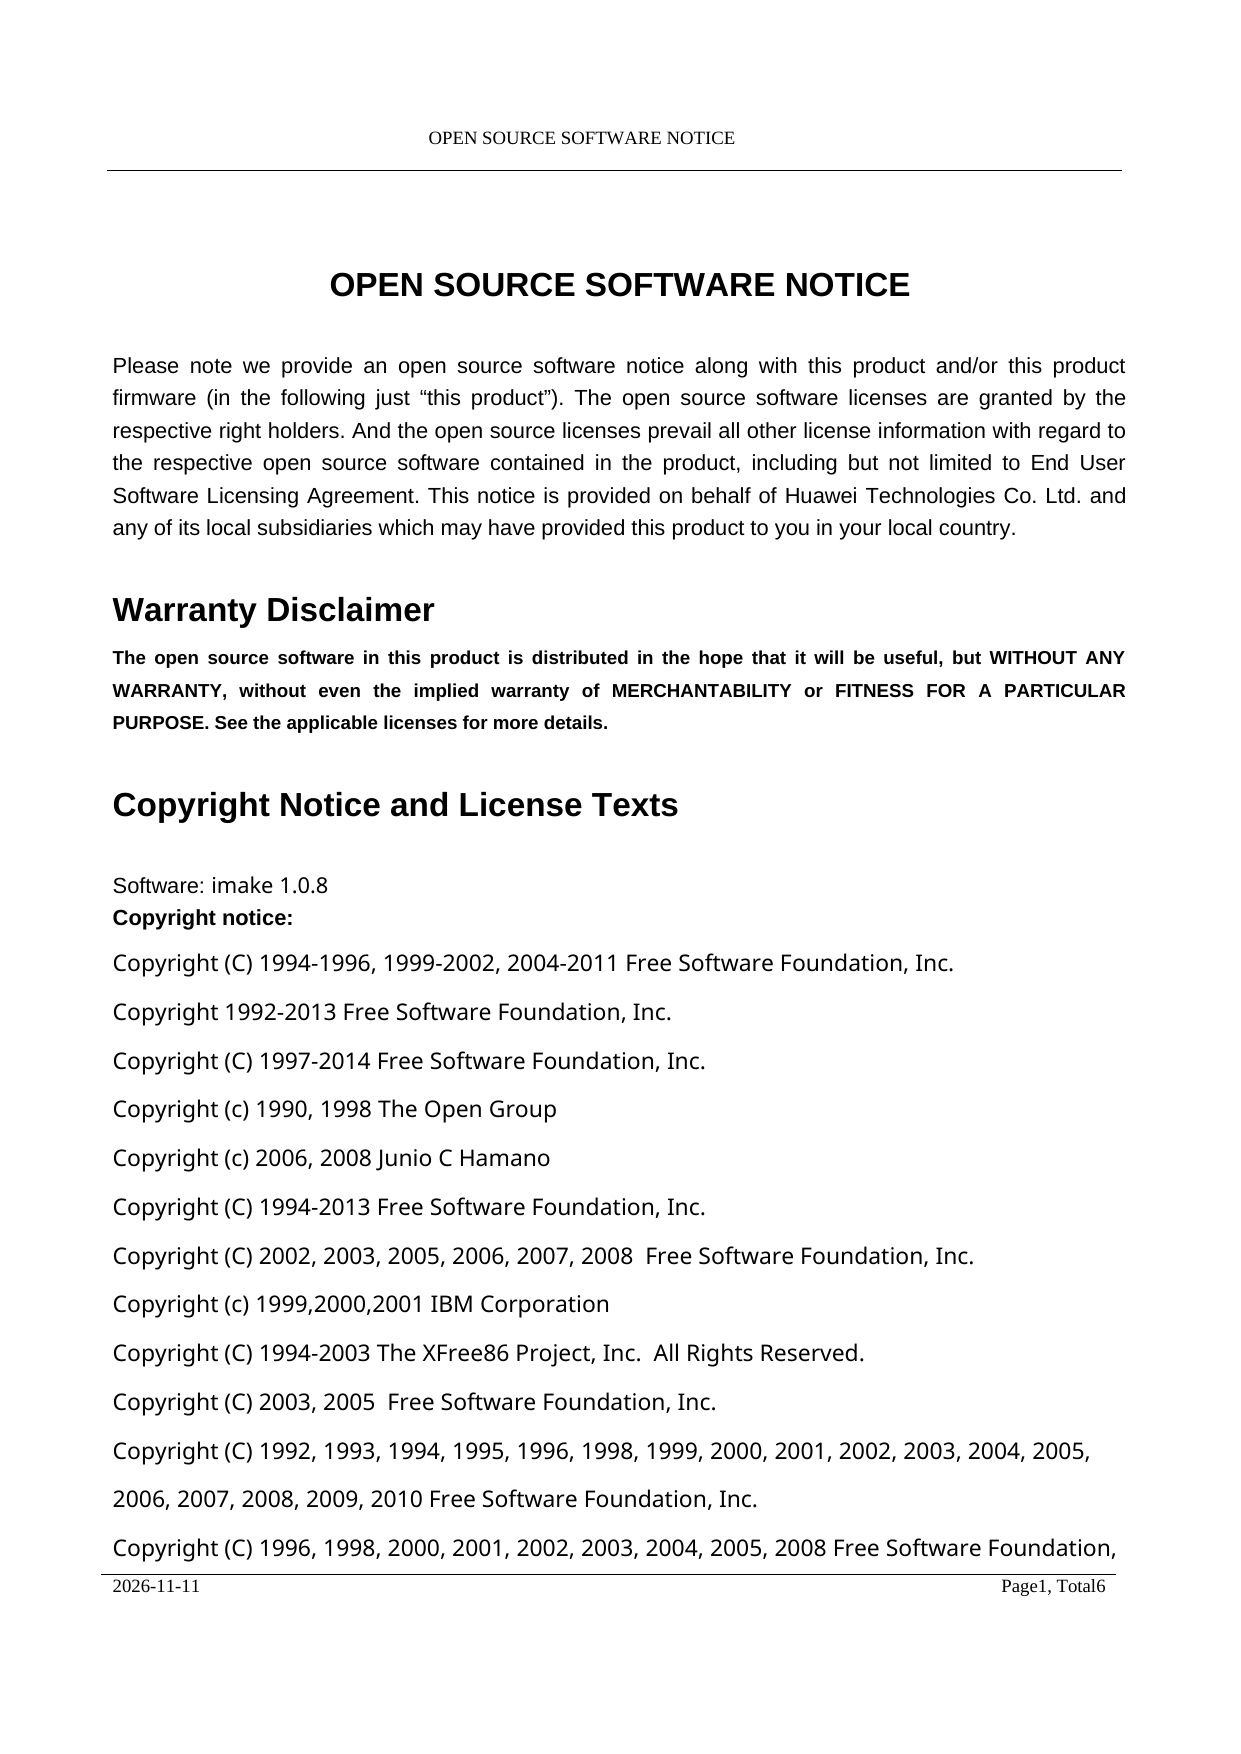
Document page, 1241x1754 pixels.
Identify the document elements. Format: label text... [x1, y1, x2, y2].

text Warranty Disclaimer [112, 576, 1128, 641]
text OPEN SOURCE SOFTWARE NOTICE [112, 251, 1128, 316]
text The open source software in this product is distributed in the hope that it will be useful, but WITHOUT ANY WARRANTY, without even the implied warranty of MERCHANTABILITY or FITNESS FOR A PARTICULAR PURPOSE. See the applicable licenses for more details. [112, 641, 1128, 739]
text Software: imake 1.0.8 [112, 869, 1128, 901]
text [112, 947, 1128, 1564]
text Copyright notice: [112, 901, 1128, 934]
text Copyright Notice and License Texts [112, 771, 1128, 836]
text Please note we provide an open source software notice along with this product and/or this product firmware (in the following just “this product”). The open source software licenses are granted by the respective right holders. And the open source licenses prevail all other license information with regard to the respective open source software contained in the product, including but not limited to End User Software Licensing Agreement. This notice is provided on behalf of Huawei Technologies Co. Ltd. and any of its local subsidiaries which may have provided this product to you in your local country. [112, 349, 1128, 544]
